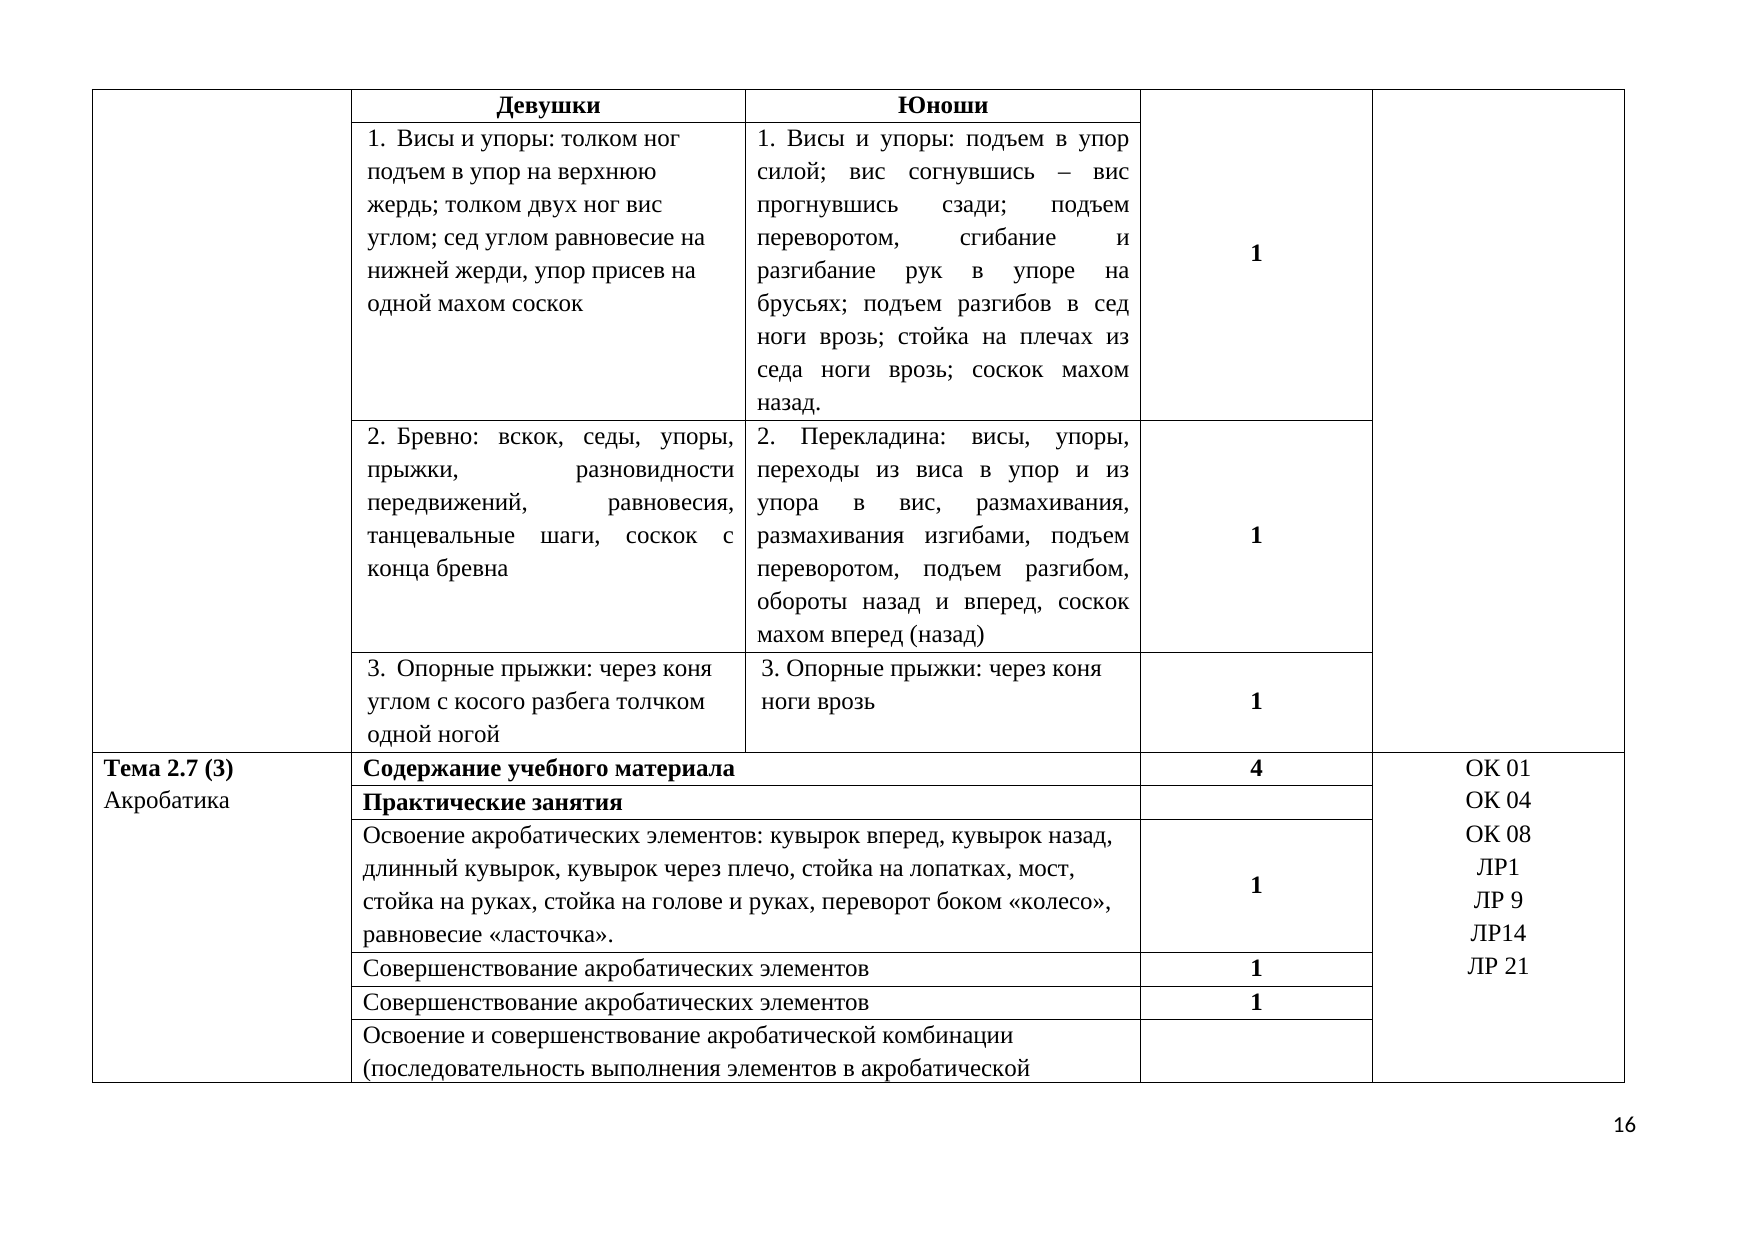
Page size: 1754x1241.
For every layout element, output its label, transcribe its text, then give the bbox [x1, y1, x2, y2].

table_cell Девушки [352, 90, 745, 122]
table_cell 4 [1141, 753, 1372, 785]
table_cell Бревно: вскок, седы, упоры, прыжки, разновидности передвижений, равновесия, танцевальные шаги, соскок с конца бревна [352, 421, 745, 652]
table_cell Опорные прыжки: через коня углом с косого разбега толчком одной ногой [352, 653, 745, 752]
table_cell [352, 1020, 1140, 1082]
table_cell Тема 2.7 (3) Акробатика [93, 753, 351, 1082]
table_cell [1141, 786, 1372, 819]
table_cell Освоение акробатических элементов: кувырок вперед, кувырок назад, длинный кувырок, кувырок через плечо, стойка на лопатках, мост, стойка на руках, стойка на голове и руках, переворот боком «колесо», равновесие «ласточка». [352, 820, 1140, 952]
table_cell 1 [1141, 421, 1372, 652]
table_cell Юноши [746, 90, 1140, 122]
table_cell 1. Висы и упоры: подъем в упор силой; вис согнувшись – вис прогнувшись сзади; подъем переворотом, сгибание и разгибание рук в упоре на брусьях; подъем разгибов в сед ноги врозь; стойка на плечах из седа ноги врозь; соскок махом назад. [746, 123, 1140, 420]
table_cell Совершенствование акробатических элементов [352, 953, 1140, 986]
table_cell ОК 01 ОК 04 ОК 08 ЛР1 ЛР 9 ЛР14 ЛР 21 [1373, 753, 1624, 1082]
table_cell Содержание учебного материала [352, 753, 1140, 785]
table_cell 1 [1141, 987, 1372, 1019]
table_cell 2. Перекладина: висы, упоры, переходы из виса в упор и из упора в вис, размахивания, размахивания изгибами, подъем переворотом, подъем разгибом, обороты назад и вперед, соскок махом вперед (назад) [746, 421, 1140, 652]
table_cell 1 [1141, 653, 1372, 752]
table_cell [1141, 1020, 1372, 1082]
table_cell Висы и упоры: толком ног подъем в упор на верхнюю жердь; толком двух ног вис углом; сед углом равновесие на нижней жерди, упор присев на одной махом соскок [352, 123, 745, 420]
table_cell 1 [1141, 953, 1372, 986]
table_cell Практические занятия [352, 786, 1140, 819]
table_cell Совершенствование акробатических элементов [352, 987, 1140, 1019]
table_cell 1 [1141, 820, 1372, 952]
table_cell 1 [1141, 90, 1372, 420]
table_cell 3. Опорные прыжки: через коня ноги врозь [746, 653, 1140, 752]
